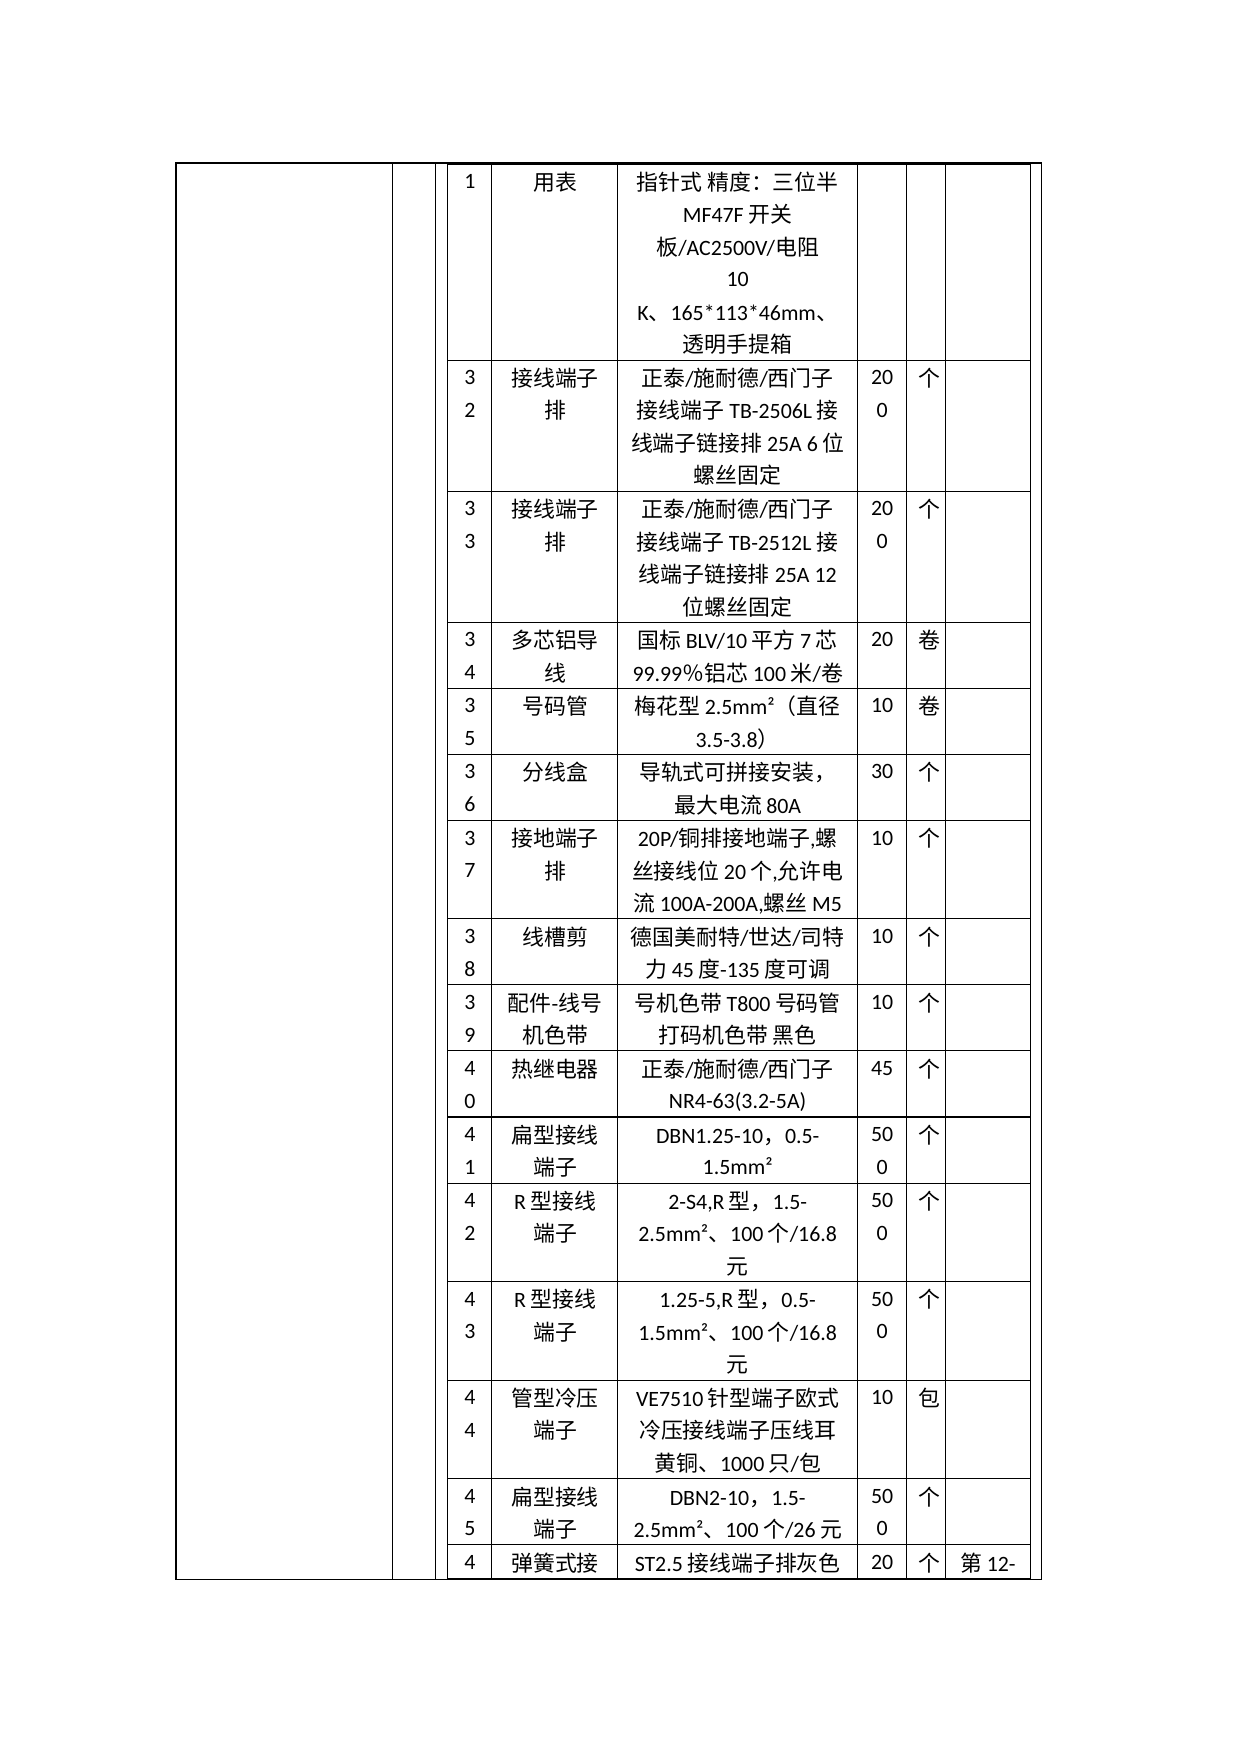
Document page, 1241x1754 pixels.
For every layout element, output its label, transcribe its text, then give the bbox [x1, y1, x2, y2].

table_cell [618, 165, 857, 360]
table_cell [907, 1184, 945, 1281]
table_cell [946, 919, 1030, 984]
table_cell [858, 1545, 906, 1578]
table_cell [177, 164, 392, 1579]
table_cell 2 [393, 164, 435, 1579]
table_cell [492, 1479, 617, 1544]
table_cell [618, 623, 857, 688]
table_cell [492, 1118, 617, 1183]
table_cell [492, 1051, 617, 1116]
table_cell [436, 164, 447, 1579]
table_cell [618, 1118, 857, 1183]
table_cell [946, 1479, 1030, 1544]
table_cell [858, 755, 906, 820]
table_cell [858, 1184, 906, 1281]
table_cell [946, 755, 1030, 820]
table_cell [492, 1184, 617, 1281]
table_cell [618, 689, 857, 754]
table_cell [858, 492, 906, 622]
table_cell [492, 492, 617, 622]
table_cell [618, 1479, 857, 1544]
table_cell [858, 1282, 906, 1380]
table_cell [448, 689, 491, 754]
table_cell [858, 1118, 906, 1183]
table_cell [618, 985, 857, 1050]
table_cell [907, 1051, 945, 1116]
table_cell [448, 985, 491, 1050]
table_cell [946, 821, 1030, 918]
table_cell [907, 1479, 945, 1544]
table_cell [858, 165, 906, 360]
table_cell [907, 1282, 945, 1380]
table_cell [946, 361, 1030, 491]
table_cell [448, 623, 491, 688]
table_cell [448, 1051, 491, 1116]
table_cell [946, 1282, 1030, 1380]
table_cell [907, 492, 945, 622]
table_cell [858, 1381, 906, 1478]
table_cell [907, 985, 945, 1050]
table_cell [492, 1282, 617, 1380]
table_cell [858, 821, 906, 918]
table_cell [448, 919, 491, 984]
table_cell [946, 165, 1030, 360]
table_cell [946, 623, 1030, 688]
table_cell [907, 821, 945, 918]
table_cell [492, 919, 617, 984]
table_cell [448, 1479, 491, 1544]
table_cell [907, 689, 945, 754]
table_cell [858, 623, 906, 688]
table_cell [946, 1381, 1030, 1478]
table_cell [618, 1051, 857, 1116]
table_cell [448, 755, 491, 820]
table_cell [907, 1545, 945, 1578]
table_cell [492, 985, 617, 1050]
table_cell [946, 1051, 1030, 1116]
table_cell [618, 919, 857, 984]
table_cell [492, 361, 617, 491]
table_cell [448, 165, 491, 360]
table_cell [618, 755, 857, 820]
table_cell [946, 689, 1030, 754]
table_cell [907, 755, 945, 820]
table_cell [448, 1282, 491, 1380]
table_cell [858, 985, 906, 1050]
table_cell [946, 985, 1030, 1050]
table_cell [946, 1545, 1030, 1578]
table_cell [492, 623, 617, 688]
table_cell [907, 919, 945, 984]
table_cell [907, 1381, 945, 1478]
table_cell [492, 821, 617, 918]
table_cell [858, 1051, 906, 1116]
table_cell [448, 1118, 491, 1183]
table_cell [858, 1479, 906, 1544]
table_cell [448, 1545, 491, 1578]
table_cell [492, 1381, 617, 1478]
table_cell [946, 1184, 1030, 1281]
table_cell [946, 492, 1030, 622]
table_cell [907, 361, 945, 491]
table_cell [618, 1381, 857, 1478]
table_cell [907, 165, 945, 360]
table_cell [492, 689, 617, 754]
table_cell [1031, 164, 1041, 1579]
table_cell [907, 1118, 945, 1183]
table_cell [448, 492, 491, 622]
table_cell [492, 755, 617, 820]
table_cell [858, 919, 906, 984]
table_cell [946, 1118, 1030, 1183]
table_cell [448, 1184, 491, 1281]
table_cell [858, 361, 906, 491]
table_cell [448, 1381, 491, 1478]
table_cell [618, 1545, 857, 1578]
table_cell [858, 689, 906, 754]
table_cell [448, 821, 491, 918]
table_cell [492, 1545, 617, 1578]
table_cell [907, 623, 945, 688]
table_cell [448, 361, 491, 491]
